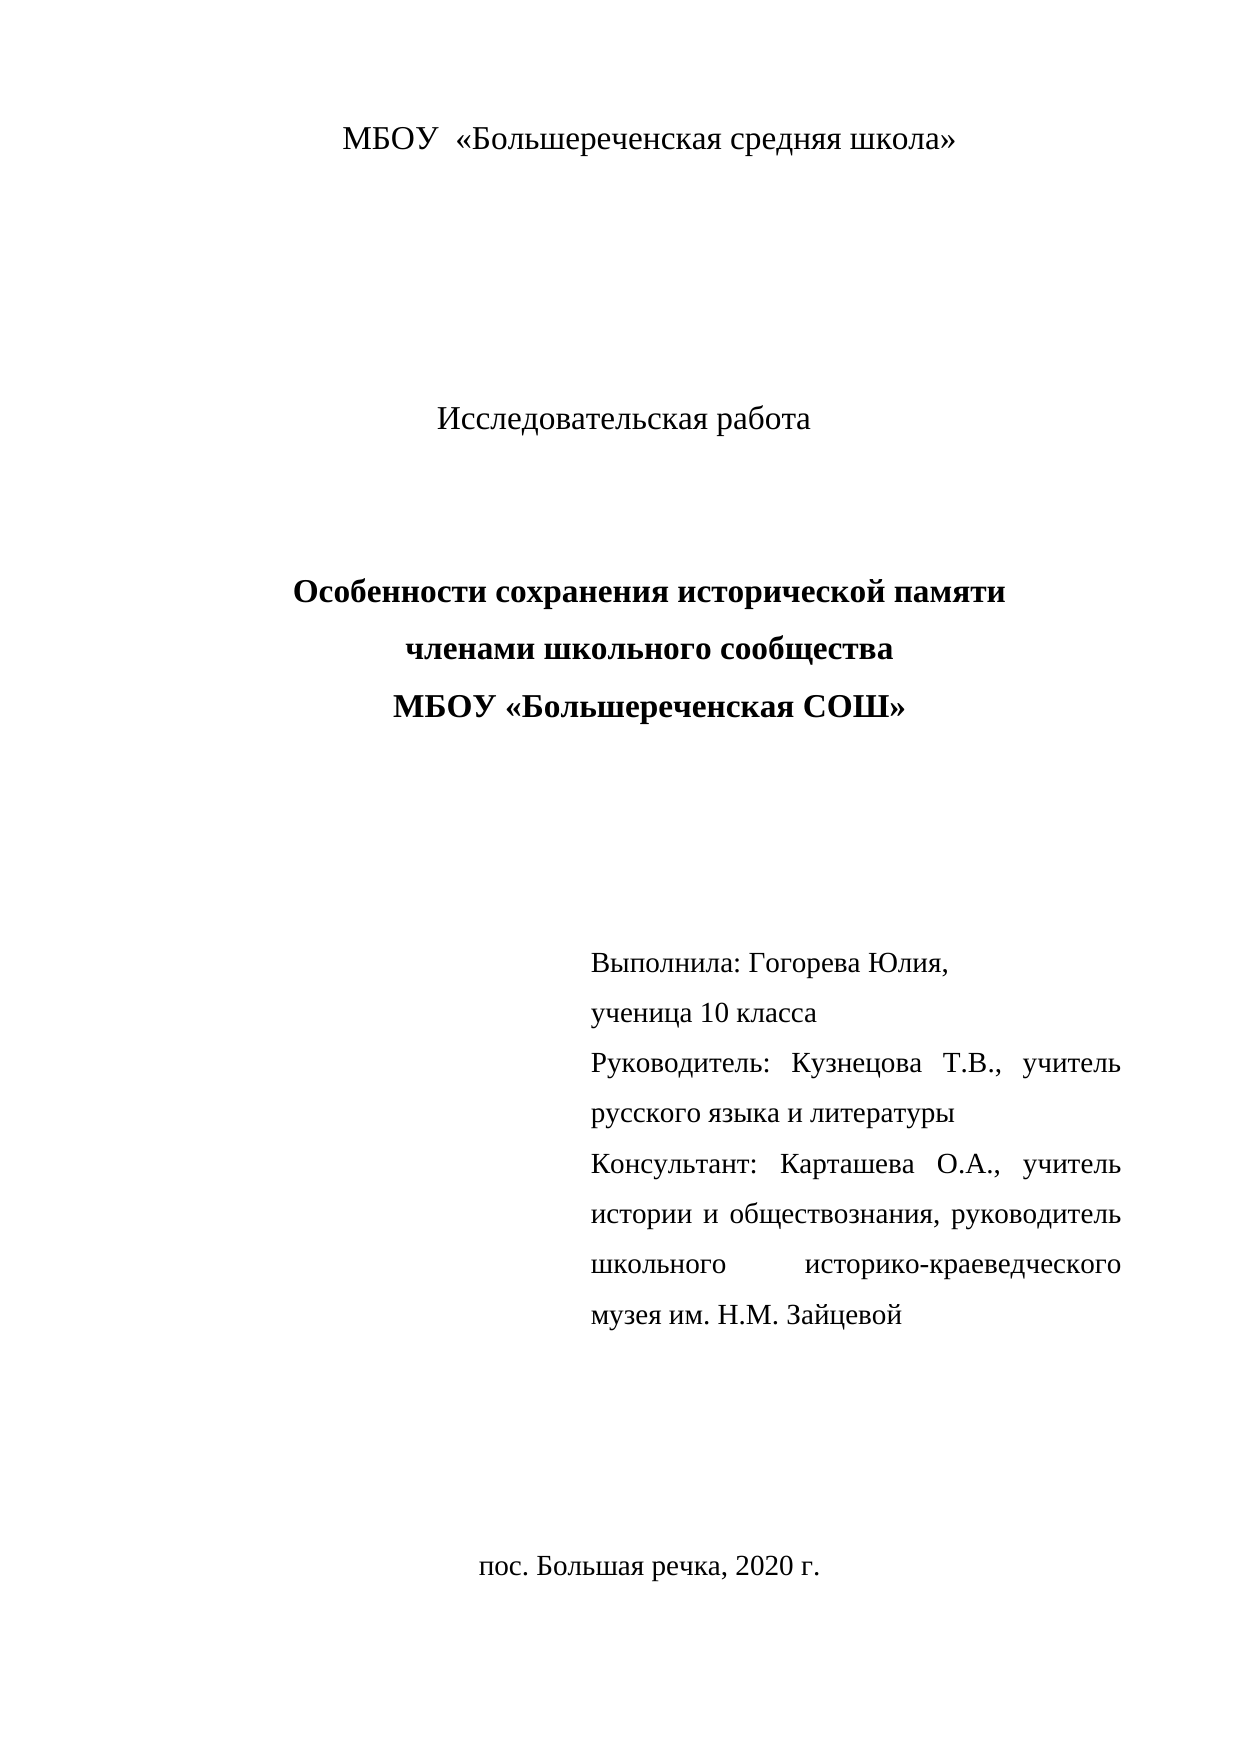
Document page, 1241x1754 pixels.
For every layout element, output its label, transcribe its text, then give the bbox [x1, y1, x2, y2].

text членами школьного сообщества [177, 628, 1122, 667]
text МБОУ «Большереченская СОШ» [177, 686, 1122, 724]
text пос. Большая речка, 2020 г. [177, 1548, 1122, 1582]
text МБОУ «Большереченская средняя школа» [177, 118, 1122, 156]
text ученица 10 класса [591, 995, 1122, 1028]
text Консультант: Карташева О.А., учитель истории и обществознания, руководитель школьного историко-краеведческого музея им. Н.М. Зайцевой [591, 1146, 1122, 1330]
text Особенности сохранения исторической памяти [177, 571, 1122, 609]
text Выполнила: Гогорева Юлия, [591, 945, 1122, 978]
text Руководитель: Кузнецова Т.В., учитель русского языка и литературы [591, 1045, 1122, 1129]
text Исследовательская работа [428, 398, 1122, 437]
